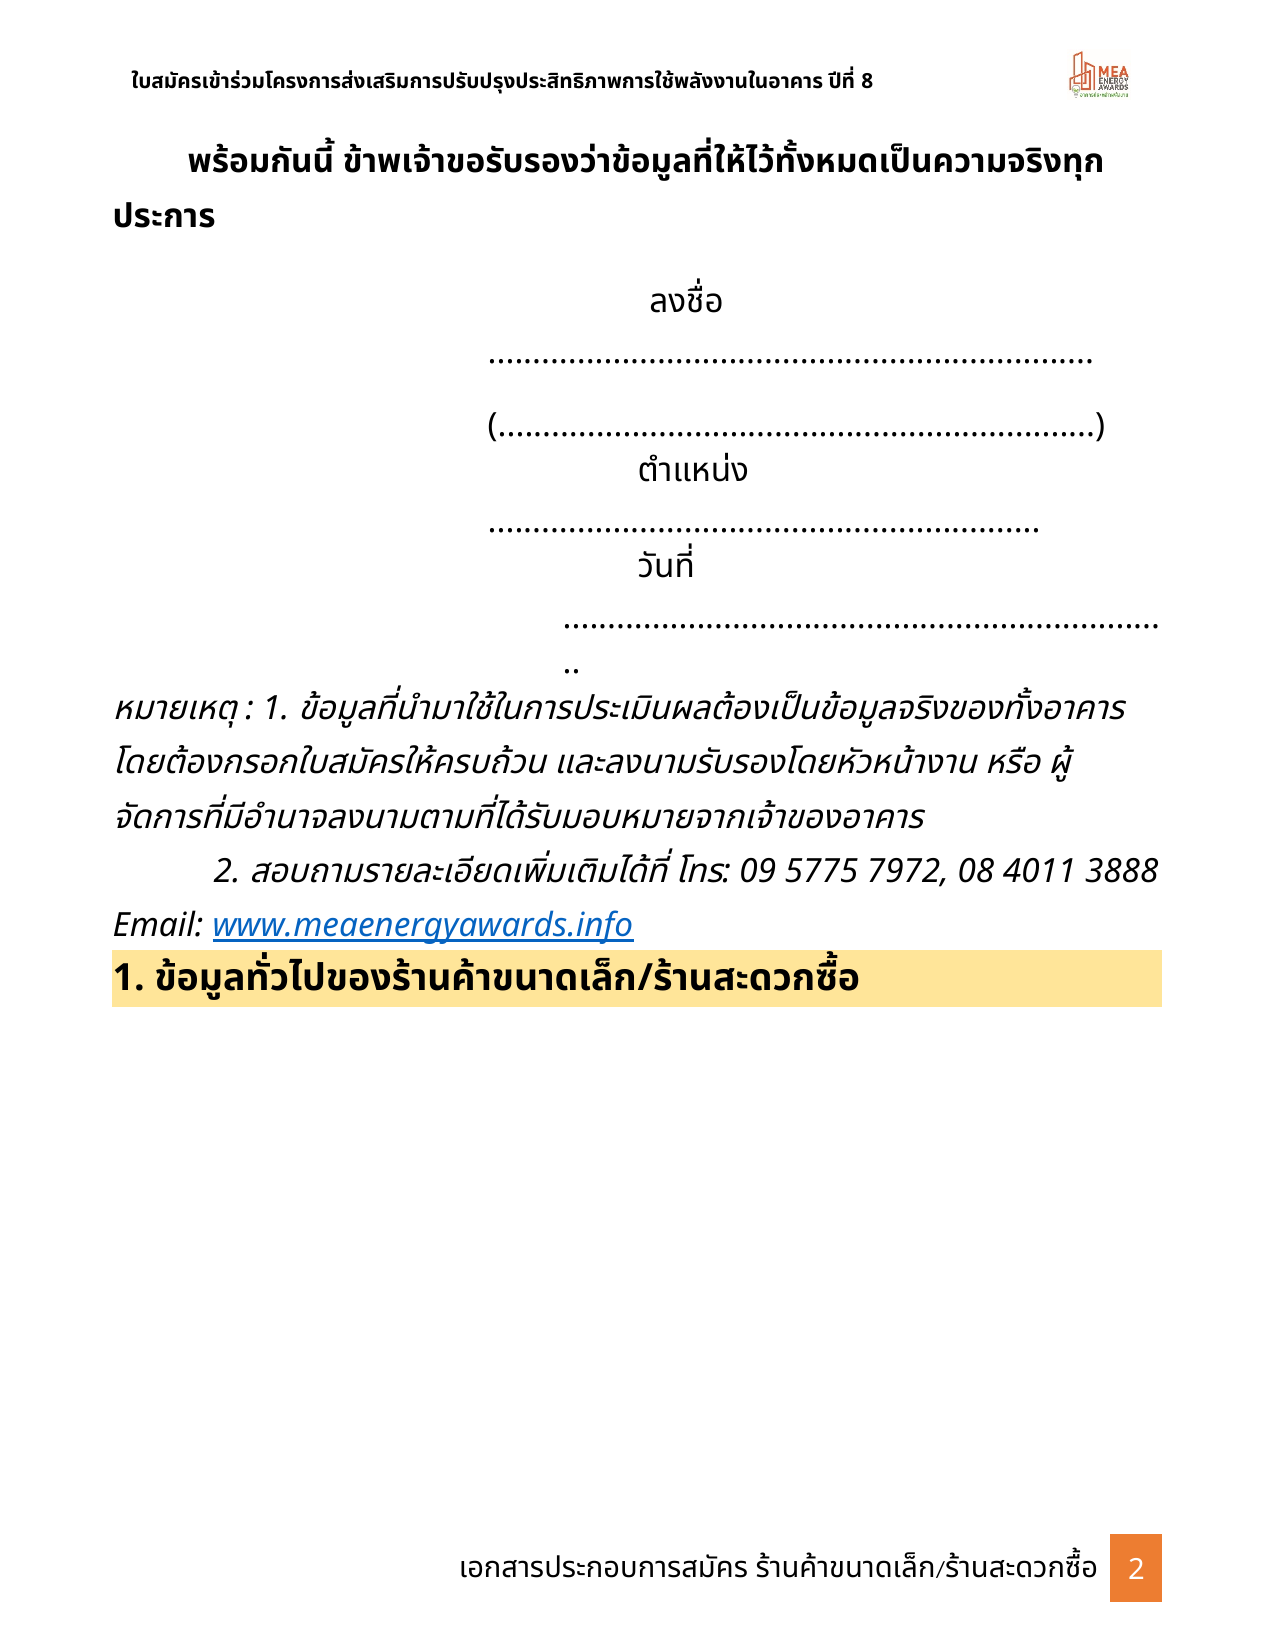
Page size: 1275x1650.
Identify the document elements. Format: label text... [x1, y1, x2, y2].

text วันที่ ..................................................................... [562, 542, 1162, 683]
text (...................................................................) [487, 373, 1162, 446]
text พร้อมกันนี้ ข้าพเจ้าขอรับรองว่าข้อมูลที่ให้ไว้ทั้งหมดเป็นความจริงทุกประการ [112, 137, 1162, 242]
text ลงชื่อ .................................................................... [487, 277, 1162, 373]
text 1. ข้อมูลทั่วไปของร้านค้าขนาดเล็ก/ร้านสะดวกซื้อ [112, 950, 1162, 1007]
text ตำแหน่ง .............................................................. [487, 446, 1162, 542]
text หมายเหตุ : 1. ข้อมูลที่นำมาใช้ในการประเมินผลต้องเป็นข้อมูลจริงของทั้งอาคาร โดยต้องกรอกใบสมัครให้ครบถ้วน และลงนามรับรองโดยหัวหน้างาน หรือ ผู้จัดการที่มีอำนาจลงนามตามที่ได้รับมอบหมายจากเจ้าของอาคาร [112, 683, 1162, 843]
picture [1067, 49, 1131, 100]
text 2. สอบถามรายละเอียดเพิ่มเติมได้ที่ โทร: 09 5775 7972, 08 4011 3888 Email: www.meaenergyawards.info [112, 847, 1162, 947]
